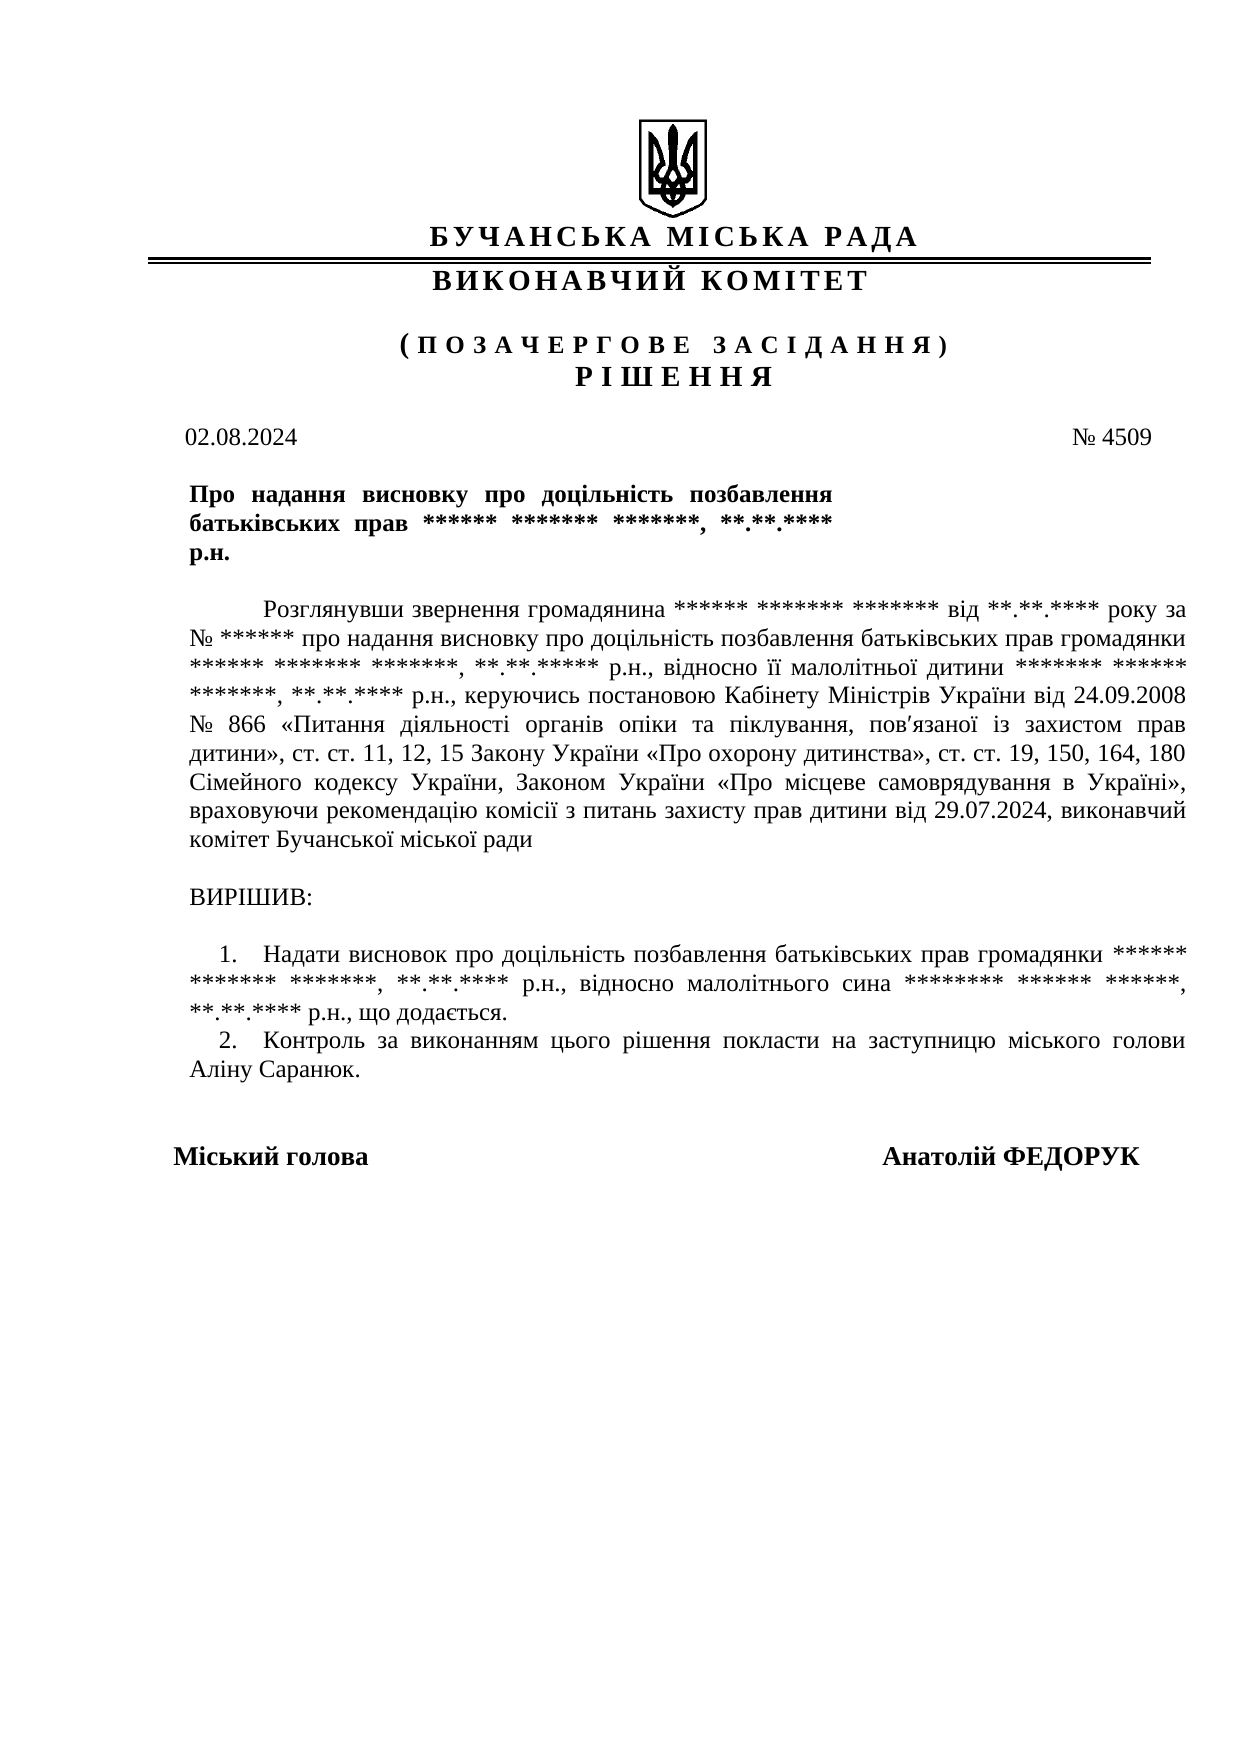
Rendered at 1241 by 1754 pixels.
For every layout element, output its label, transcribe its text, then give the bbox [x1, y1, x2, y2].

text 1. Надати висновок про доцільність позбавлення батьківських прав громадянки ****** ******* *******, **.**.**** р.н., відносно малолітнього сина ******** ****** ******, **.**.**** р.н., що додається. [189, 939, 1187, 1025]
text РІШЕННЯ [159, 359, 1187, 393]
text БУЧАНСЬКА МІСЬКА РАДА [159, 219, 1187, 252]
table_header № 4509 [661, 422, 1175, 450]
table_header Анатолій ФЕДОРУК [661, 1140, 1175, 1171]
text ВИРІШИВ: [189, 882, 1187, 910]
table_header Міський голова [148, 1140, 661, 1171]
text (ПОЗАЧЕРГОВЕ ЗАСІДАННЯ) [159, 326, 1187, 359]
picture [637, 118, 709, 219]
text 2. Контроль за виконанням цього рішення покласти на заступницю міського голови Аліну Саранюк. [189, 1025, 1187, 1083]
text Про надання висновку про доцільність позбавлення батьківських прав ****** ******* *******, **.**.**** р.н. [189, 479, 833, 565]
table_header ВИКОНАВЧИЙ КОМІТЕТ [148, 264, 1151, 326]
text Розглянувши звернення громадянина ****** ******* ******* від **.**.**** року за № ****** про надання висновку про доцільність позбавлення батьківських прав громадянки ****** ******* *******, **.**.***** р.н., відносно її малолітньої дитини ******* ****** *******, **.**.**** р.н., керуючись постановою Кабінету Міністрів України від 24.09.2008 № 866 «Питання діяльності органів опіки та піклування, пов′язаної із захистом прав дитини», ст. ст. 11, 12, 15 Закону України «Про охорону дитинства», ст. ст. 19, 150, 164, 180 Сімейного кодексу України, Законом України «Про місцеве самоврядування в Україні», враховуючи рекомендацію комісії з питань захисту прав дитини від 29.07.2024, виконавчий комітет Бучанської міської ради [189, 594, 1187, 853]
table_header 02.08.2024 [148, 422, 661, 450]
